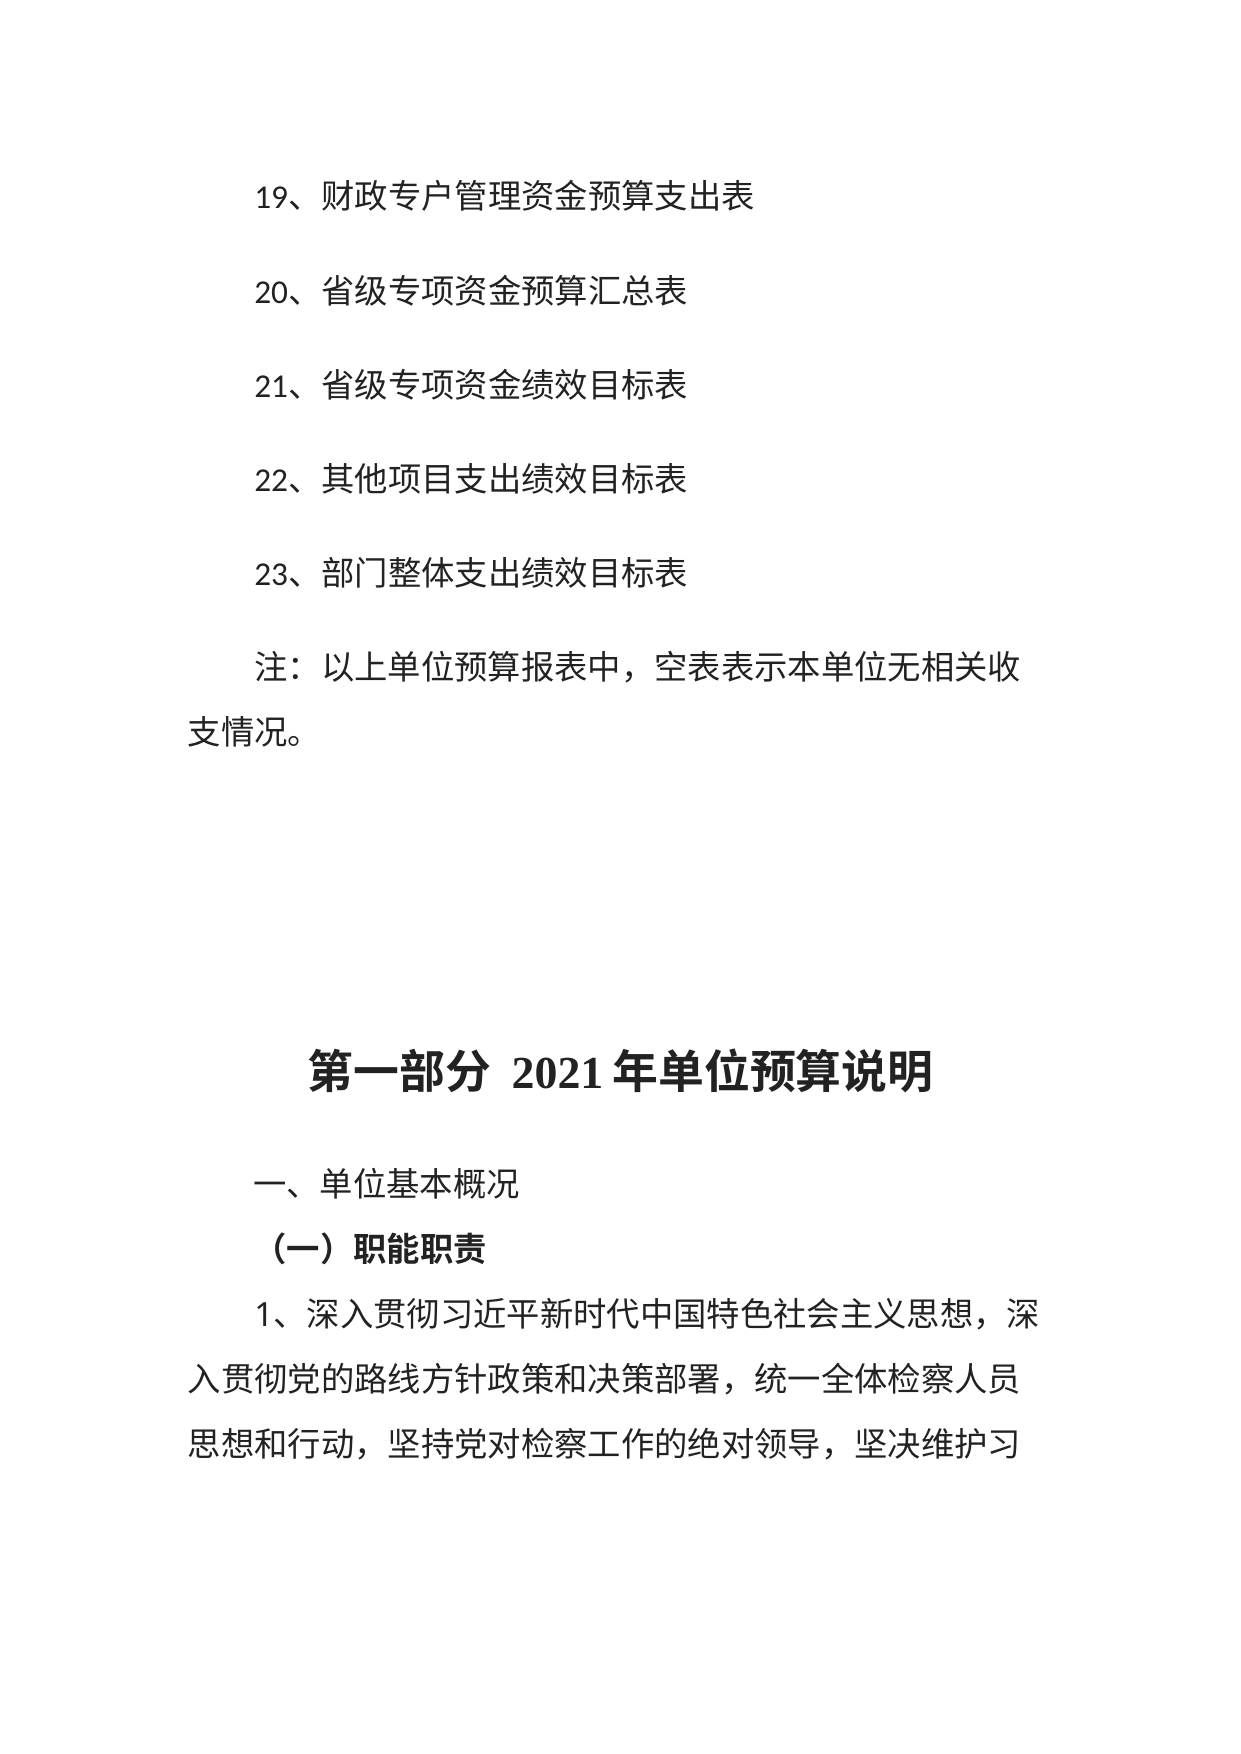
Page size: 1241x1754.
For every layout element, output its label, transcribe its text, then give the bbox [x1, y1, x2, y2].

text 20、省级专项资金预算汇总表 [187, 256, 1053, 321]
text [187, 1279, 1053, 1474]
text 第一部分 2021年单位预算说明 [187, 1019, 1053, 1117]
text 21、省级专项资金绩效目标表 [187, 350, 1053, 415]
text 22、其他项目支出绩效目标表 [187, 444, 1053, 509]
text 19、财政专户管理资金预算支出表 [187, 162, 1053, 227]
text 注：以上单位预算报表中，空表表示本单位无相关收支情况。 [187, 633, 1053, 763]
text 一、单位基本概况 [187, 1149, 1053, 1214]
text 23、部门整体支出绩效目标表 [187, 539, 1053, 604]
text （一）职能职责 [187, 1214, 1053, 1279]
